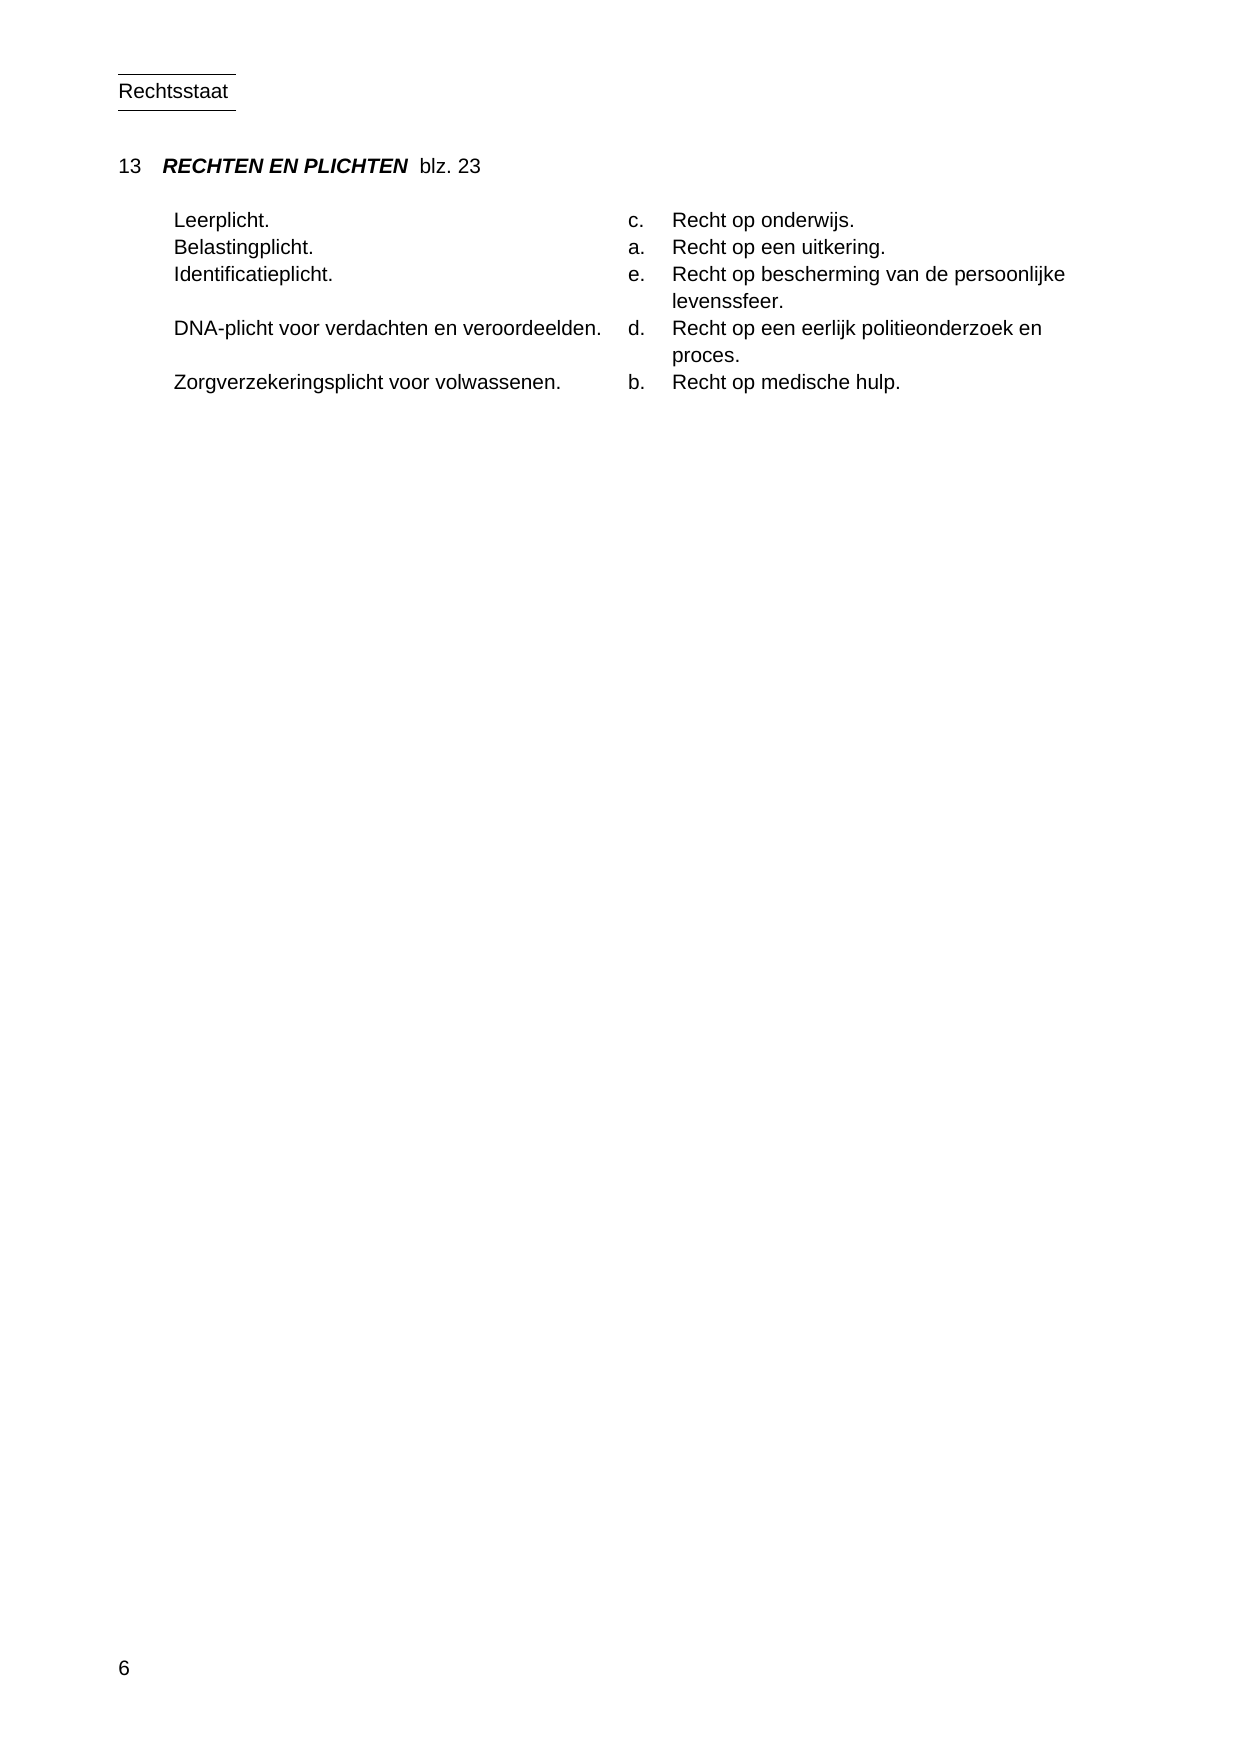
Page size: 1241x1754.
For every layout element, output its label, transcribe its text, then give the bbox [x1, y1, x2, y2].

table_cell d. [617, 313, 661, 367]
text 13 RECHTEN EN PLICHTEN blz. 23 [118, 153, 1122, 177]
table_cell Belastingplicht. [163, 232, 617, 259]
table_cell DNA-plicht voor verdachten en veroordeelden. [163, 313, 617, 367]
table_cell Identificatieplicht. [163, 259, 617, 313]
table_cell Recht op medische hulp. [661, 367, 1107, 394]
table_header c. [617, 205, 661, 232]
table_header Recht op onderwijs. [661, 205, 1107, 232]
table_cell Zorgverzekeringsplicht voor volwassenen. [163, 367, 617, 394]
table_cell a. [617, 232, 661, 259]
table_cell b. [617, 367, 661, 394]
table_header Leerplicht. [163, 205, 617, 232]
table_cell Recht op een uitkering. [661, 232, 1107, 259]
table_cell e. [617, 259, 661, 313]
table_cell Recht op een eerlijk politieonderzoek en proces. [661, 313, 1107, 367]
table_cell Recht op bescherming van de persoonlijke levenssfeer. [661, 259, 1107, 313]
